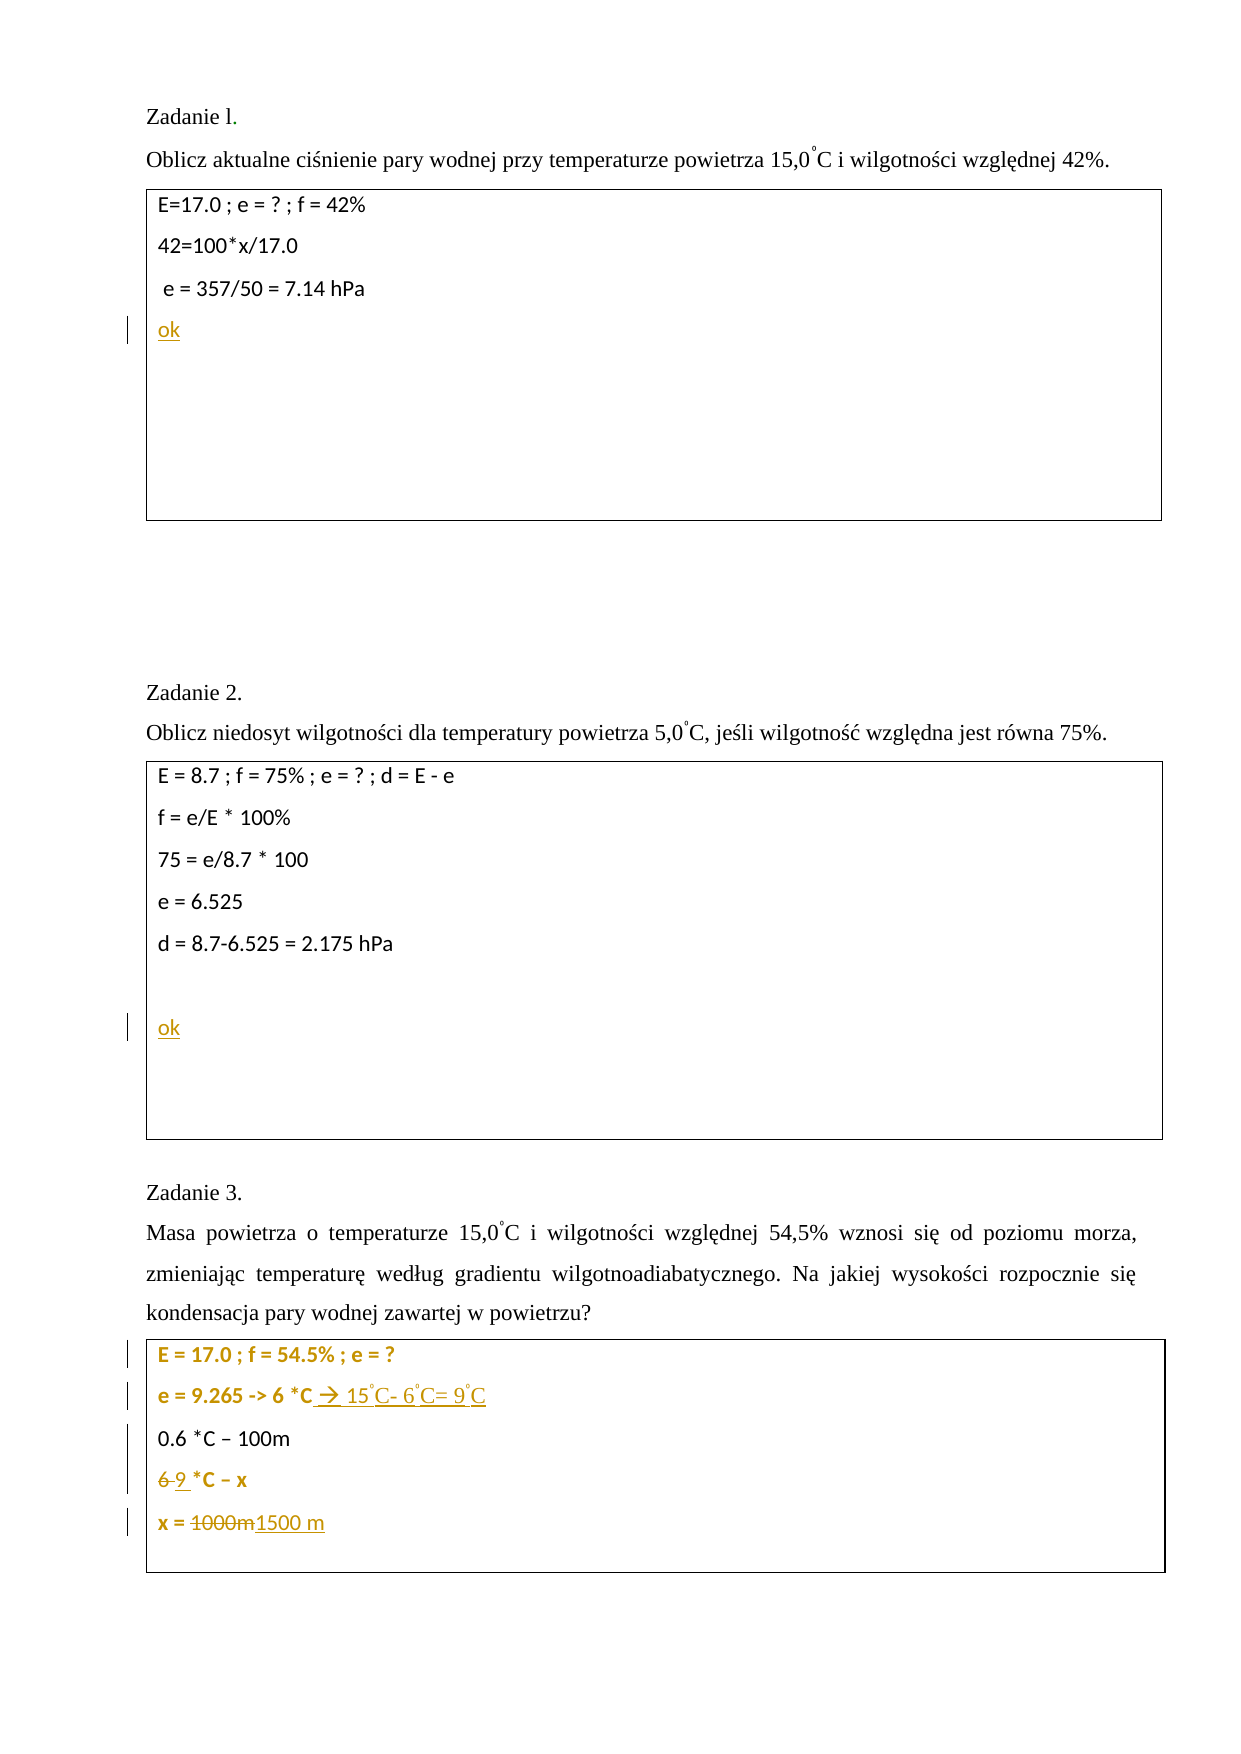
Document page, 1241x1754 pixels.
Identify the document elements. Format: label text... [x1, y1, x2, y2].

table_header E = 8.7 ; f = 75% ; e = ? ; d = E - e f = e/E * 100% 75 = e/8.7 * 100 e = 6.525 d = 8.7-6.525 = 2.175 hPa [147, 762, 1162, 1138]
text Zadanie 2. [146, 679, 1138, 705]
table_header E=17.0 ; e = ? ; f = 42% 42=100*x/17.0 e = 357/50 = 7.14 hPa [147, 190, 1161, 520]
text Oblicz aktualne ciśnienie pary wodnej przy temperaturze powietrza 15,0⁰C i wilgotności względnej 42%. [146, 143, 1138, 173]
text Zadanie 3. [146, 1179, 1138, 1205]
text Oblicz niedosyt wilgotności dla temperatury powietrza 5,0⁰C, jeśli wilgotność względna jest równa 75%. [146, 718, 1138, 747]
text Zadanie l. [146, 103, 1138, 130]
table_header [147, 1340, 1164, 1572]
text Masa powietrza o temperaturze 15,0⁰C i wilgotności względnej 54,5% wznosi się od poziomu morza, zmieniając temperaturę według gradientu wilgotnoadiabatycznego. Na jakiej wysokości rozpocznie się kondensacja pary wodnej zawartej w powietrzu? [146, 1218, 1138, 1326]
